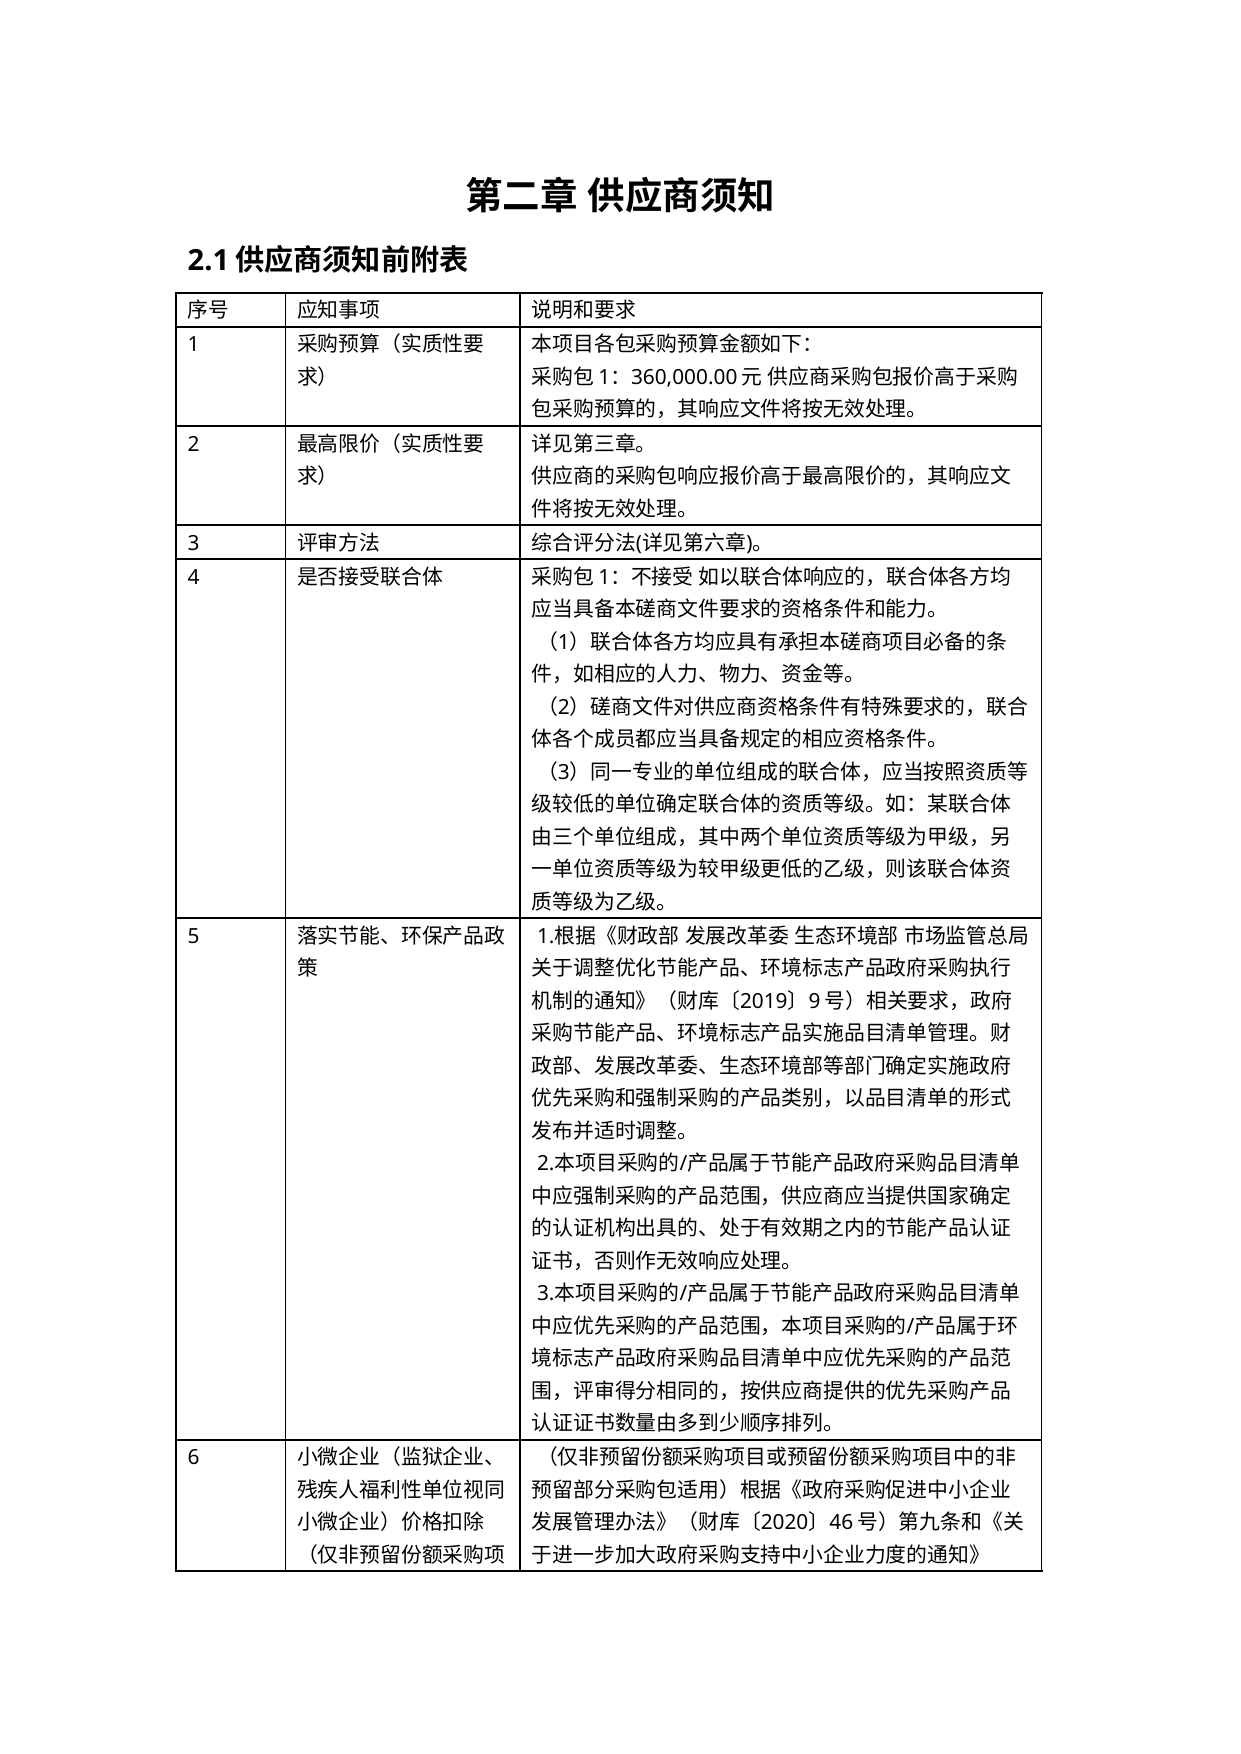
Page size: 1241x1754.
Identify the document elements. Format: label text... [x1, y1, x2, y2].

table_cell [286, 1441, 519, 1570]
table_cell 5 [177, 919, 285, 1439]
table_cell 6 [177, 1441, 285, 1570]
table_cell 采购预算（实质性要求） [286, 328, 519, 425]
text 第二章 供应商须知 [187, 162, 1053, 227]
table_cell 3 [177, 526, 285, 558]
table_cell 本项目各包采购预算金额如下： 采购包1：360,000.00元 供应商采购包报价高于采购包采购预算的，其响应文件将按无效处理。 [521, 328, 1041, 425]
table_cell 评审方法 [286, 526, 519, 558]
table_cell 采购包1：不接受 如以联合体响应的，联合体各方均应当具备本磋商文件要求的资格条件和能力。 （1）联合体各方均应具有承担本磋商项目必备的条件，如相应的人力、物力、资金等。 （2）磋商文件对供应商资格条件有特殊要求的，联合体各个成员都应当具备规定的相应资格条件。 （3）同一专业的单位组成的联合体，应当按照资质等级较低的单位确定联合体的资质等级。如：某联合体由三个单位组成，其中两个单位资质等级为甲级，另一单位资质等级为较甲级更低的乙级，则该联合体资质等级为乙级。 [521, 560, 1041, 917]
table_cell 4 [177, 560, 285, 917]
table_cell 是否接受联合体 [286, 560, 519, 917]
table_cell 1 [177, 328, 285, 425]
table_cell 2 [177, 427, 285, 524]
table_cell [521, 1441, 1041, 1570]
table_cell 综合评分法(详见第六章)。 [521, 526, 1041, 558]
table_header 序号 [177, 294, 285, 326]
table_cell 详见第三章。 供应商的采购包响应报价高于最高限价的，其响应文件将按无效处理。 [521, 427, 1041, 524]
table_cell 最高限价（实质性要求） [286, 427, 519, 524]
table_cell 落实节能、环保产品政策 [286, 919, 519, 1439]
table_header 说明和要求 [521, 294, 1041, 326]
table_cell 1.根据《财政部 发展改革委 生态环境部 市场监管总局关于调整优化节能产品、环境标志产品政府采购执行机制的通知》（财库〔2019〕9号）相关要求，政府采购节能产品、环境标志产品实施品目清单管理。财政部、发展改革委、生态环境部等部门确定实施政府优先采购和强制采购的产品类别，以品目清单的形式发布并适时调整。 2.本项目采购的/产品属于节能产品政府采购品目清单中应强制采购的产品范围，供应商应当提供国家确定的认证机构出具的、处于有效期之内的节能产品认证证书，否则作无效响应处理。 3.本项目采购的/产品属于节能产品政府采购品目清单中应优先采购的产品范围，本项目采购的/产品属于环境标志产品政府采购品目清单中应优先采购的产品范围，评审得分相同的，按供应商提供的优先采购产品认证证书数量由多到少顺序排列。 [521, 919, 1041, 1439]
text 2.1供应商须知前附表 [187, 227, 1053, 292]
table_header 应知事项 [286, 294, 519, 326]
